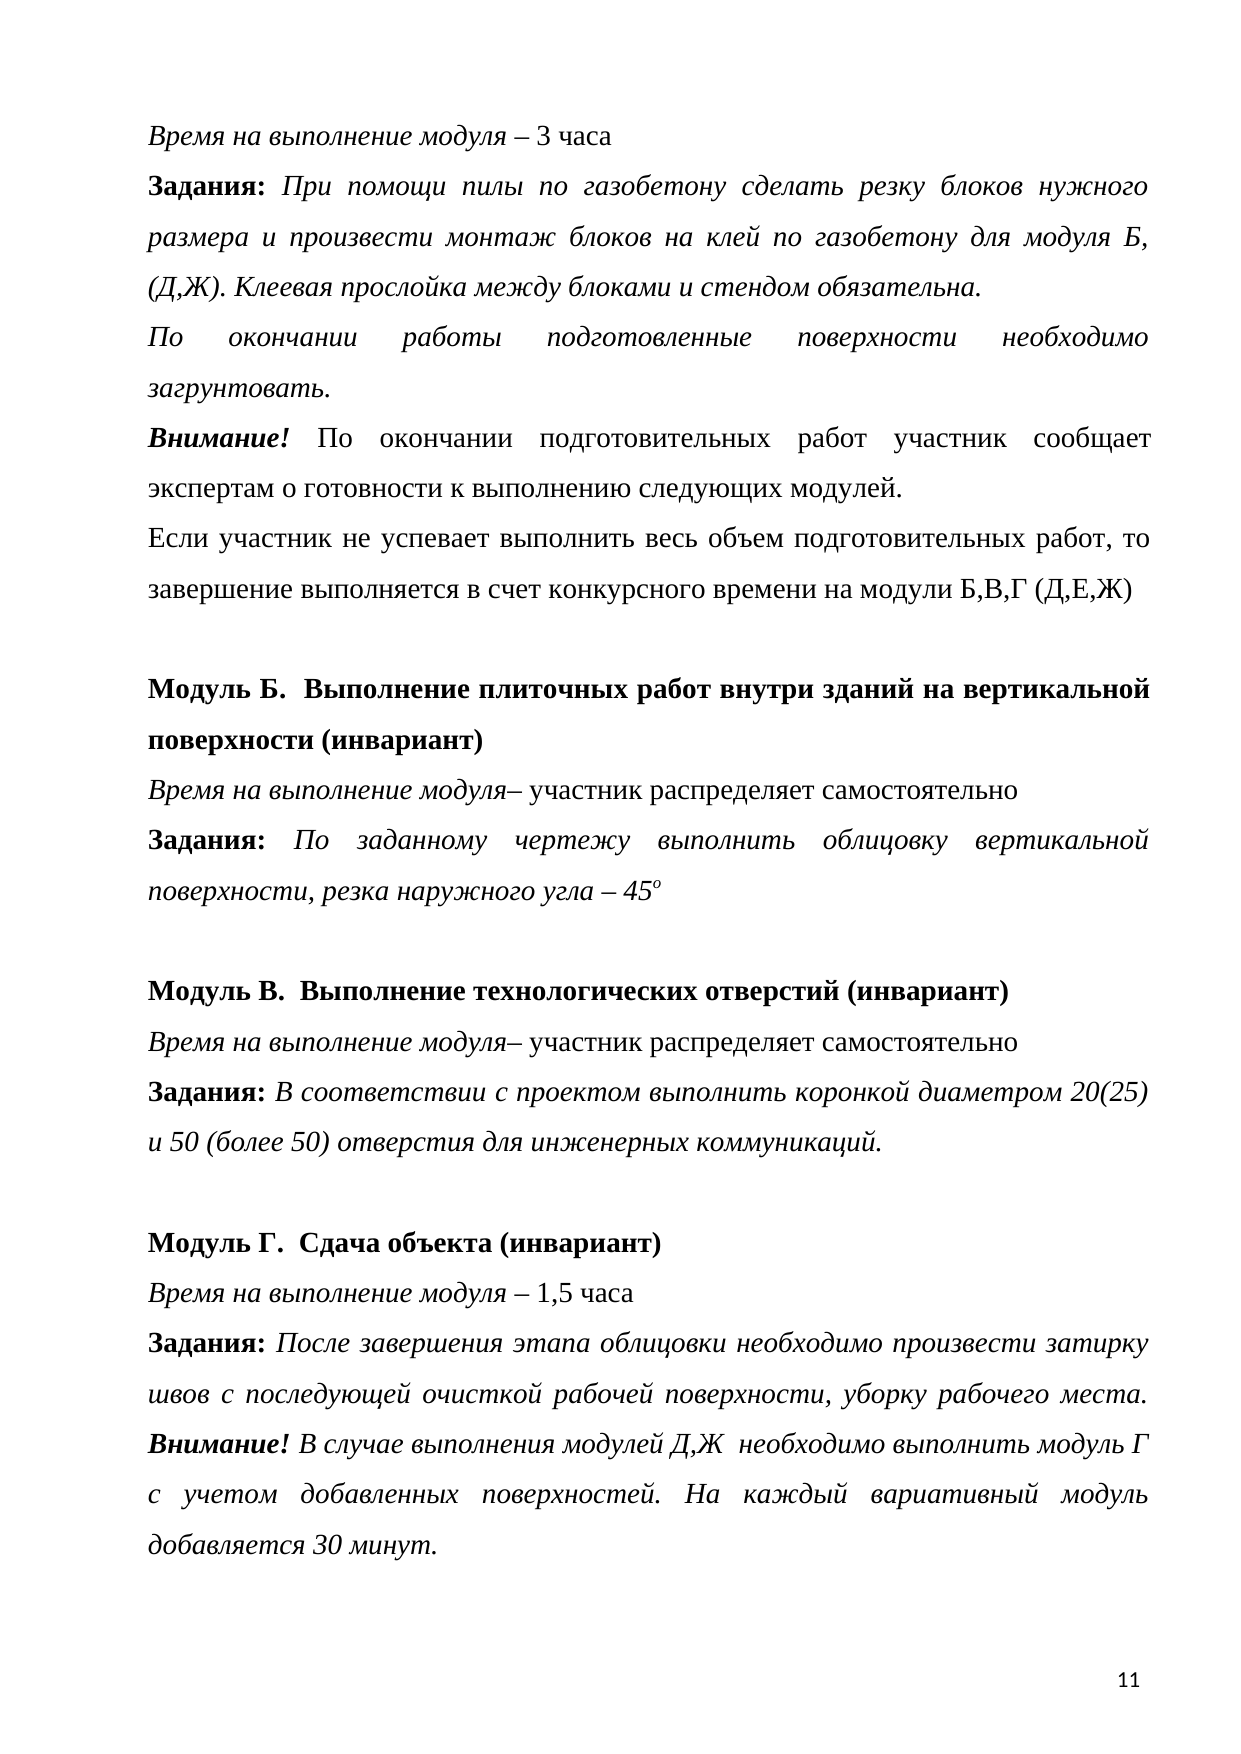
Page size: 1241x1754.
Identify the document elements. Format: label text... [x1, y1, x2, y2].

text Модуль Б. Выполнение плиточных работ внутри зданий на вертикальной поверхности (инвариант) [148, 672, 1152, 755]
text Задания: При помощи пилы по газобетону сделать резку блоков нужного размера и произвести монтаж блоков на клей по газобетону для модуля Б, (Д,Ж). Клеевая прослойка между блоками и стендом обязательна. [148, 168, 1152, 303]
text Если участник не успевает выполнить весь объем подготовительных работ, то завершение выполняется в счет конкурсного времени на модули Б,В,Г (Д,Е,Ж) [148, 521, 1152, 604]
text Задания: После завершения этапа облицовки необходимо произвести затирку швов с последующей очисткой рабочей поверхности, уборку рабочего места. Внимание! В случае выполнения модулей Д,Ж необходимо выполнить модуль Г с учетом добавленных поверхностей. На каждый вариативный модуль добавляется 30 минут. [148, 1326, 1152, 1560]
text Задания: По заданному чертежу выполнить облицовку вертикальной поверхности, резка наружного угла – 45о [148, 822, 1152, 906]
text Модуль Г. Сдача объекта (инвариант) [148, 1225, 1152, 1258]
text Время на выполнение модуля – 1,5 часа [148, 1275, 1152, 1309]
text Внимание! По окончании подготовительных работ участник сообщает экспертам о готовности к выполнению следующих модулей. [148, 420, 1152, 504]
text Модуль В. Выполнение технологических отверстий (инвариант) [148, 973, 1152, 1007]
text По окончании работы подготовленные поверхности необходимо загрунтовать. [148, 319, 1152, 403]
text Время на выполнение модуля – 3 часа [148, 118, 1152, 152]
text Задания: В соответствии с проектом выполнить коронкой диаметром 20(25) и 50 (более 50) отверстия для инженерных коммуникаций. [148, 1074, 1152, 1158]
text Время на выполнение модуля– участник распределяет самостоятельно [148, 1024, 1152, 1057]
text Время на выполнение модуля– участник распределяет самостоятельно [148, 772, 1152, 806]
